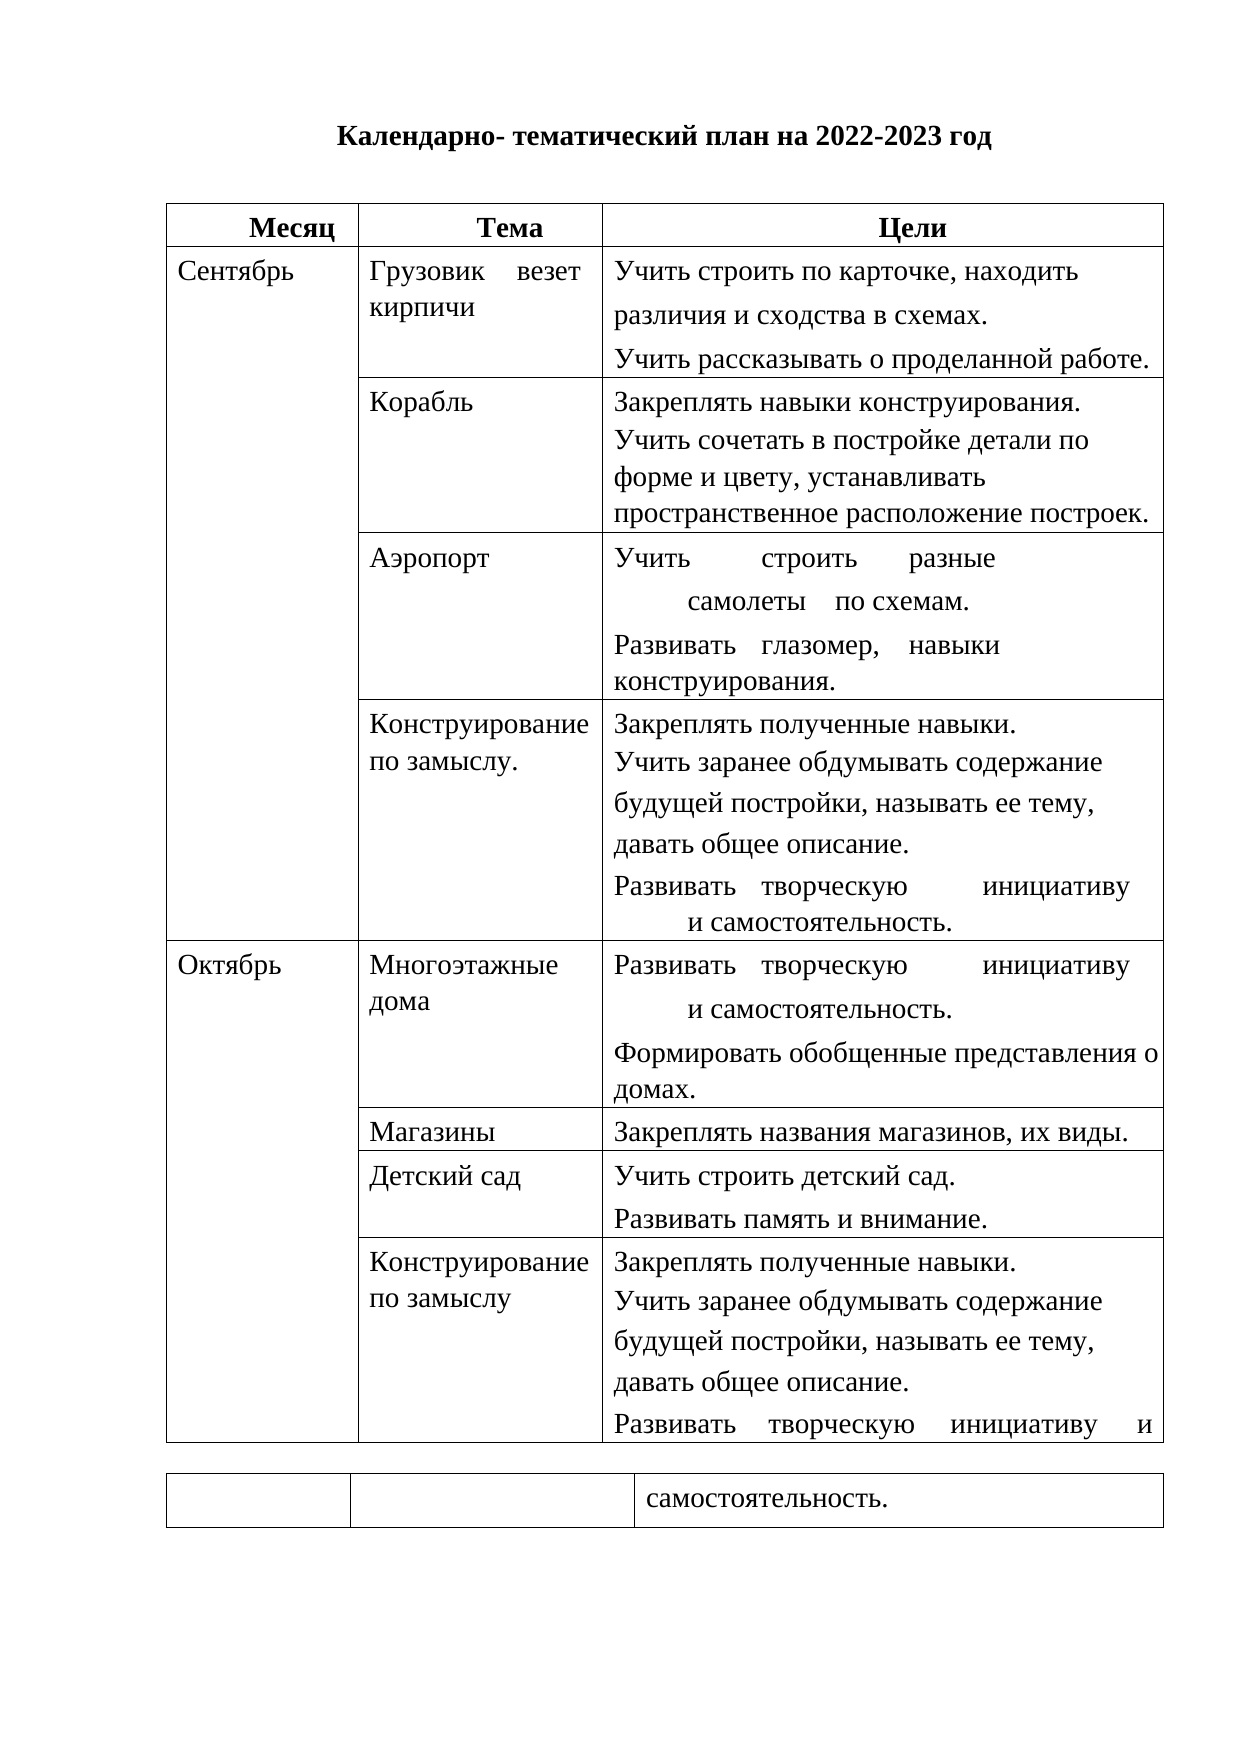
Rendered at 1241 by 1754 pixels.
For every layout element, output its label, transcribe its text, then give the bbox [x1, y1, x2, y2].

table_header [351, 1474, 634, 1527]
table_cell Закреплять полученные навыки. Учить заранее обдумывать содержание будущей постройки, называть ее тему, давать общее описание. Развивать творческую инициативу и [603, 1238, 1163, 1442]
table_header Цели [603, 204, 1163, 246]
table_cell Учить строить детский сад. Развивать память и внимание. [603, 1151, 1163, 1237]
table_cell Аэропорт [359, 533, 602, 699]
table_cell Магазины [359, 1108, 602, 1150]
table_cell Учить строить разные самолеты по схемам. Развивать глазомер, навыки конструирования. [603, 533, 1163, 699]
table_header самостоятельность. [635, 1474, 1163, 1527]
text Календарно- тематический план на 2022-2023 год [177, 118, 1152, 152]
table_cell Октябрь [167, 941, 358, 1442]
table_cell Закреплять навыки конструирования. Учить сочетать в постройке детали по форме и цвету, устанавливать пространственное расположение построек. [603, 378, 1163, 532]
table_cell Корабль [359, 378, 602, 532]
table_cell Грузовик везет кирпичи [359, 247, 602, 377]
table_cell Учить строить по карточке, находить различия и сходства в схемах. Учить рассказывать о проделанной работе. [603, 247, 1163, 377]
table_cell Закреплять названия магазинов, их виды. [603, 1108, 1163, 1150]
table_header Тема [359, 204, 602, 246]
table_header [167, 1474, 350, 1527]
table_cell Развивать творческую инициативу и самостоятельность. Формировать обобщенные представления о домах. [603, 941, 1163, 1107]
table_cell Конструирование по замыслу [359, 1238, 602, 1442]
table_cell Конструирование по замыслу. [359, 700, 602, 939]
table_cell Детский сад [359, 1151, 602, 1237]
table_cell Многоэтажные дома [359, 941, 602, 1107]
table_cell Закреплять полученные навыки. Учить заранее обдумывать содержание будущей постройки, называть ее тему, давать общее описание. Развивать творческую инициативу и самостоятельность. [603, 700, 1163, 939]
table_header Месяц [167, 204, 358, 246]
table_cell Сентябрь [167, 247, 358, 939]
